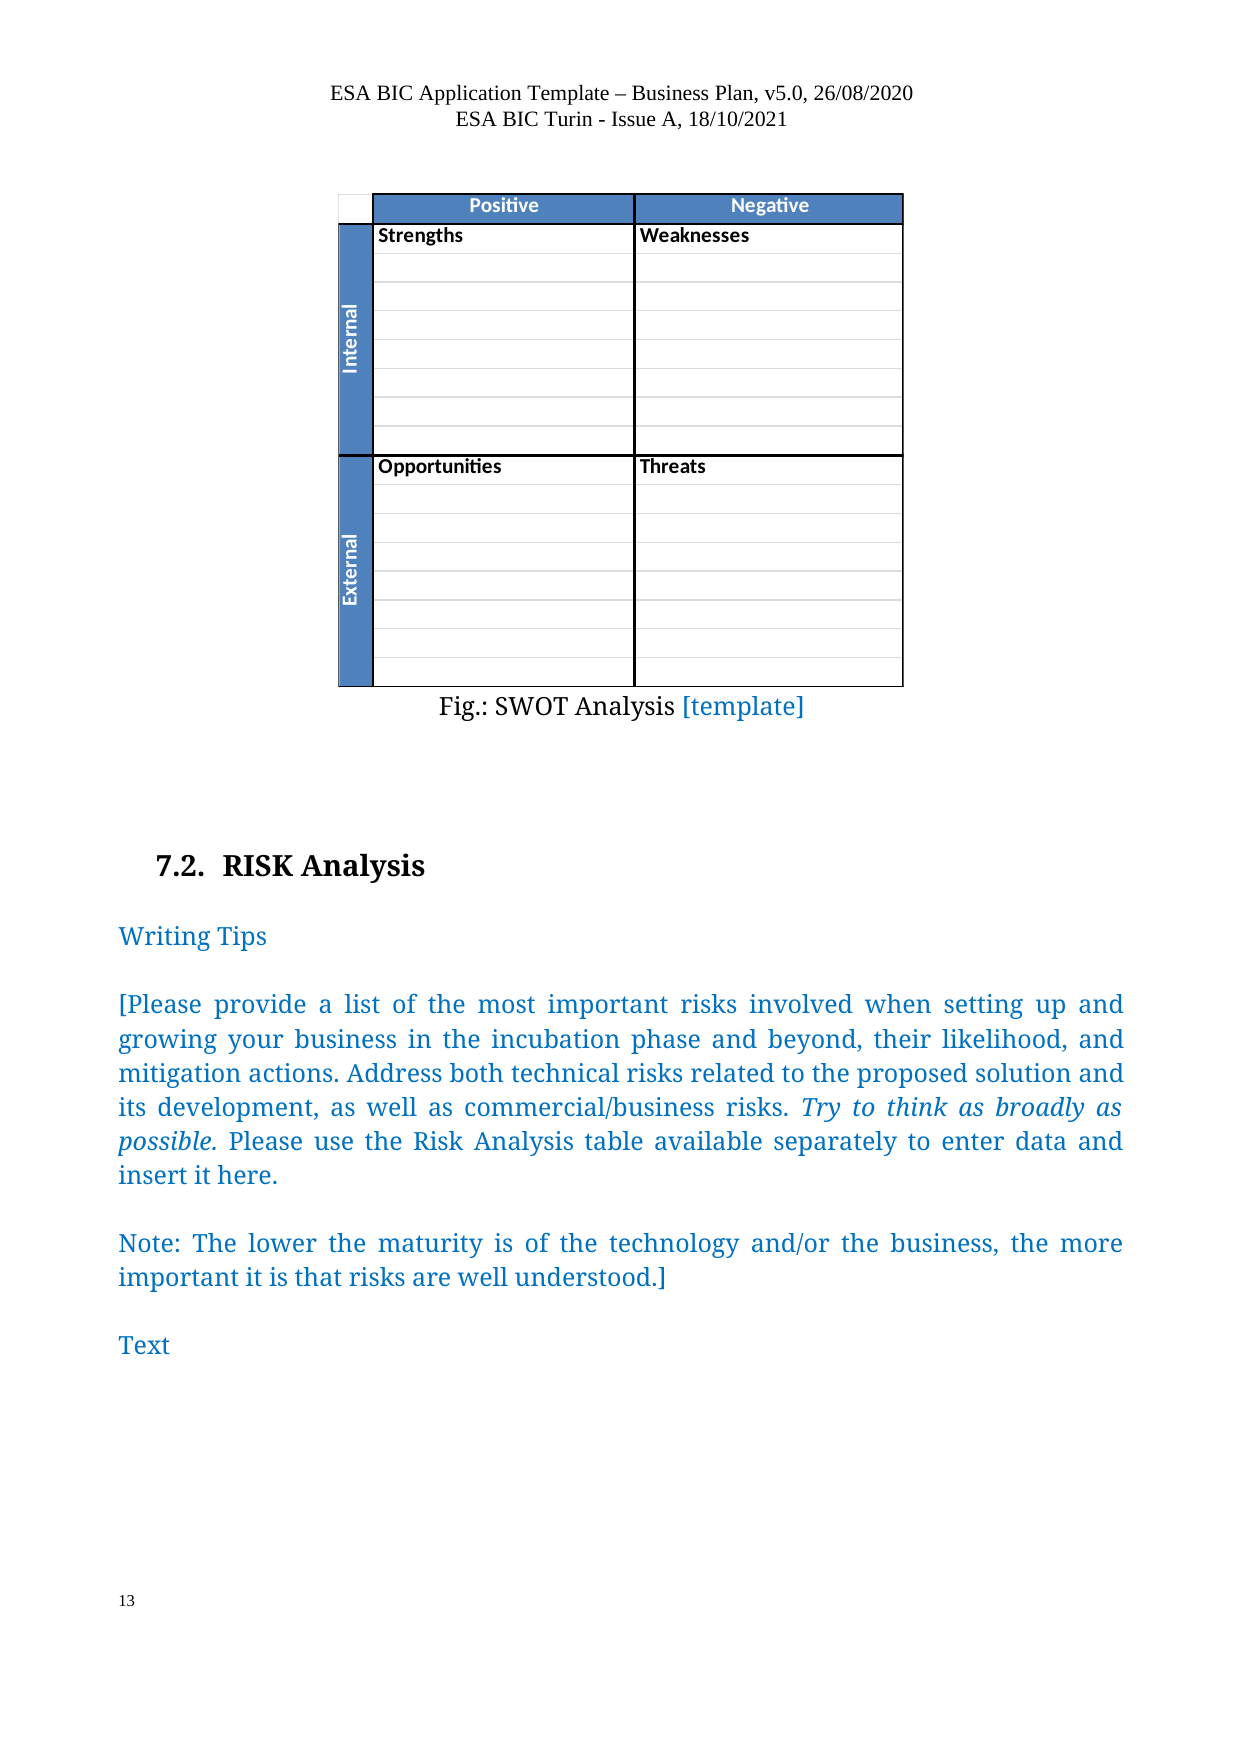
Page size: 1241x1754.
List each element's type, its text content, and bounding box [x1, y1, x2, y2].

text [Please provide a list of the most important risks involved when setting up and growing your business in the incubation phase and beyond, their likelihood, and mitigation actions. Address both technical risks related to the proposed solution and its development, as well as commercial/business risks. Try to think as broadly as possible. Please use the Risk Analysis table available separately to enter data and insert it here. [118, 987, 1125, 1192]
text Note: The lower the maturity is of the technology and/or the business, the more important it is that risks are well understood.] [118, 1226, 1125, 1294]
text Fig.: SWOT Analysis [template] [118, 688, 1125, 722]
subtitle RISK Analysis [156, 845, 1125, 885]
text Writing Tips [118, 919, 1125, 953]
text Text [118, 1328, 1125, 1362]
